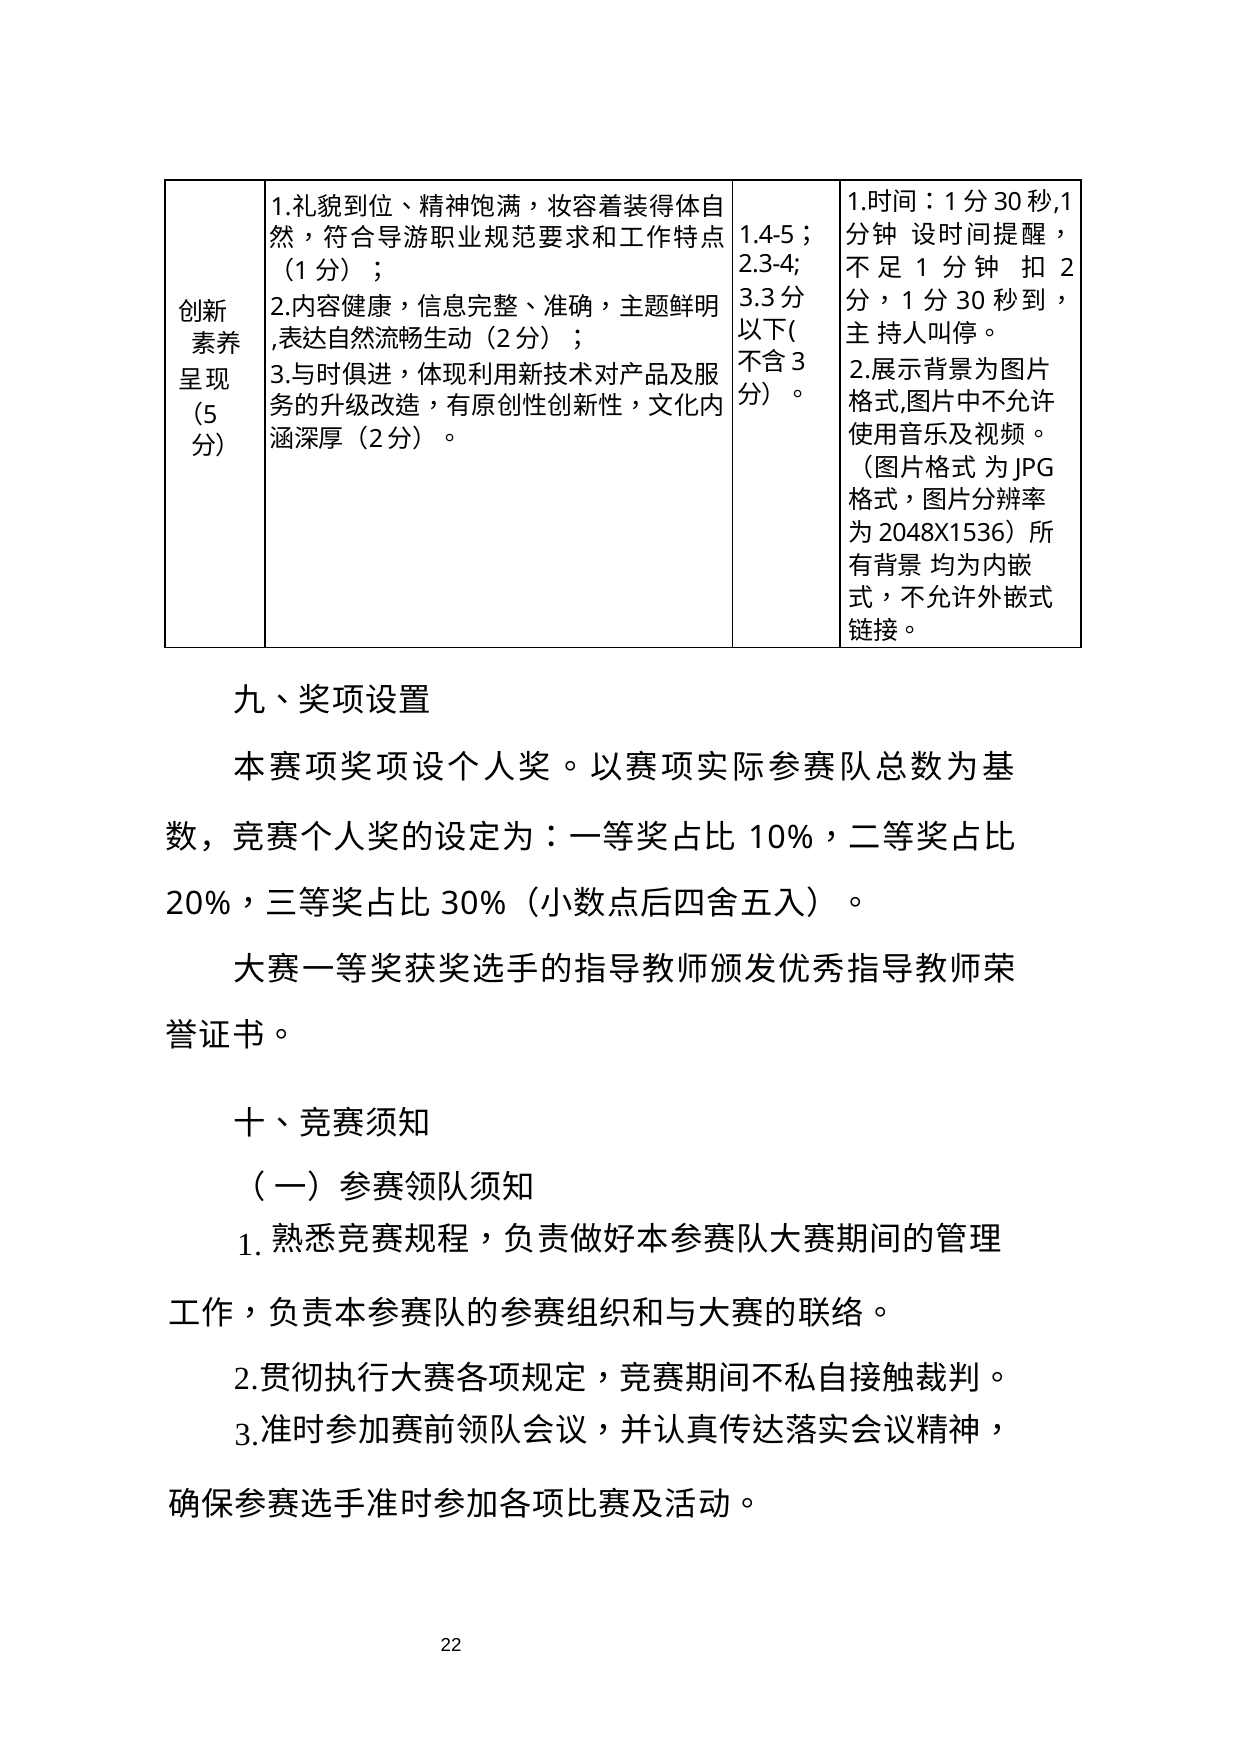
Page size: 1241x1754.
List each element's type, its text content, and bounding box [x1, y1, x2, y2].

text 2.贯彻执行大赛各项规定，竞赛期间不私自接触裁判。 [234, 1357, 1016, 1397]
text （ 一）参赛领队须知 [233, 1166, 1016, 1207]
text 1. 熟悉竞赛规程，负责做好本参赛队大赛期间的管理 [237, 1230, 1016, 1293]
text 九、奖项设置 [165, 674, 1016, 721]
text 大赛一等奖获奖选手的指导教师颁发优秀指导教师荣誉证书。 [165, 946, 1016, 1056]
table_header 1.时间：1分30秒,1分钟 设时间提醒，不足1分钟 扣2分，1分30秒到，主 持人叫停。 2.展示背景为图片格式,图片中不允许使用音乐及视频。（图片格式 为JPG格式，图片分辨率为2048X1536）所有背景 均为内嵌式，不允许外嵌式链接。 [841, 181, 1080, 647]
table_header 1.4-5； 2.3-4; 3.3分以下( 不含3分）。 [733, 181, 839, 647]
text 十、竞赛须知 [165, 1102, 1016, 1143]
text 3.准时参加赛前领队会议，并认真传达落实会议精神， [234, 1421, 1016, 1483]
text 本赛项奖项设个人奖。以赛项实际参赛队总数为基数，竞赛个人奖的设定为：一等奖占比 10%，二等奖占比 20%，三等奖占比 30%（小数点后四舍五入）。 [165, 744, 1016, 924]
text 确保参赛选手准时参加各项比赛及活动。 [168, 1483, 1016, 1524]
table_header 1.礼貌到位、精神饱满，妆容着装得体自 然，符合导游职业规范要求和工作特点（1 分）； 2.内容健康，信息完整、准确，主题鲜明 ,表达自然流畅生动（2分）； 3.与时俱进，体现利用新技术对产品及服 务的升级改造，有原创性创新性，文化内 涵深厚（2分）。 [266, 181, 732, 647]
text 工作，负责本参赛队的参赛组织和与大赛的联络。 [168, 1293, 1016, 1333]
table_header 创新素养 呈现 （5分） [166, 181, 264, 647]
